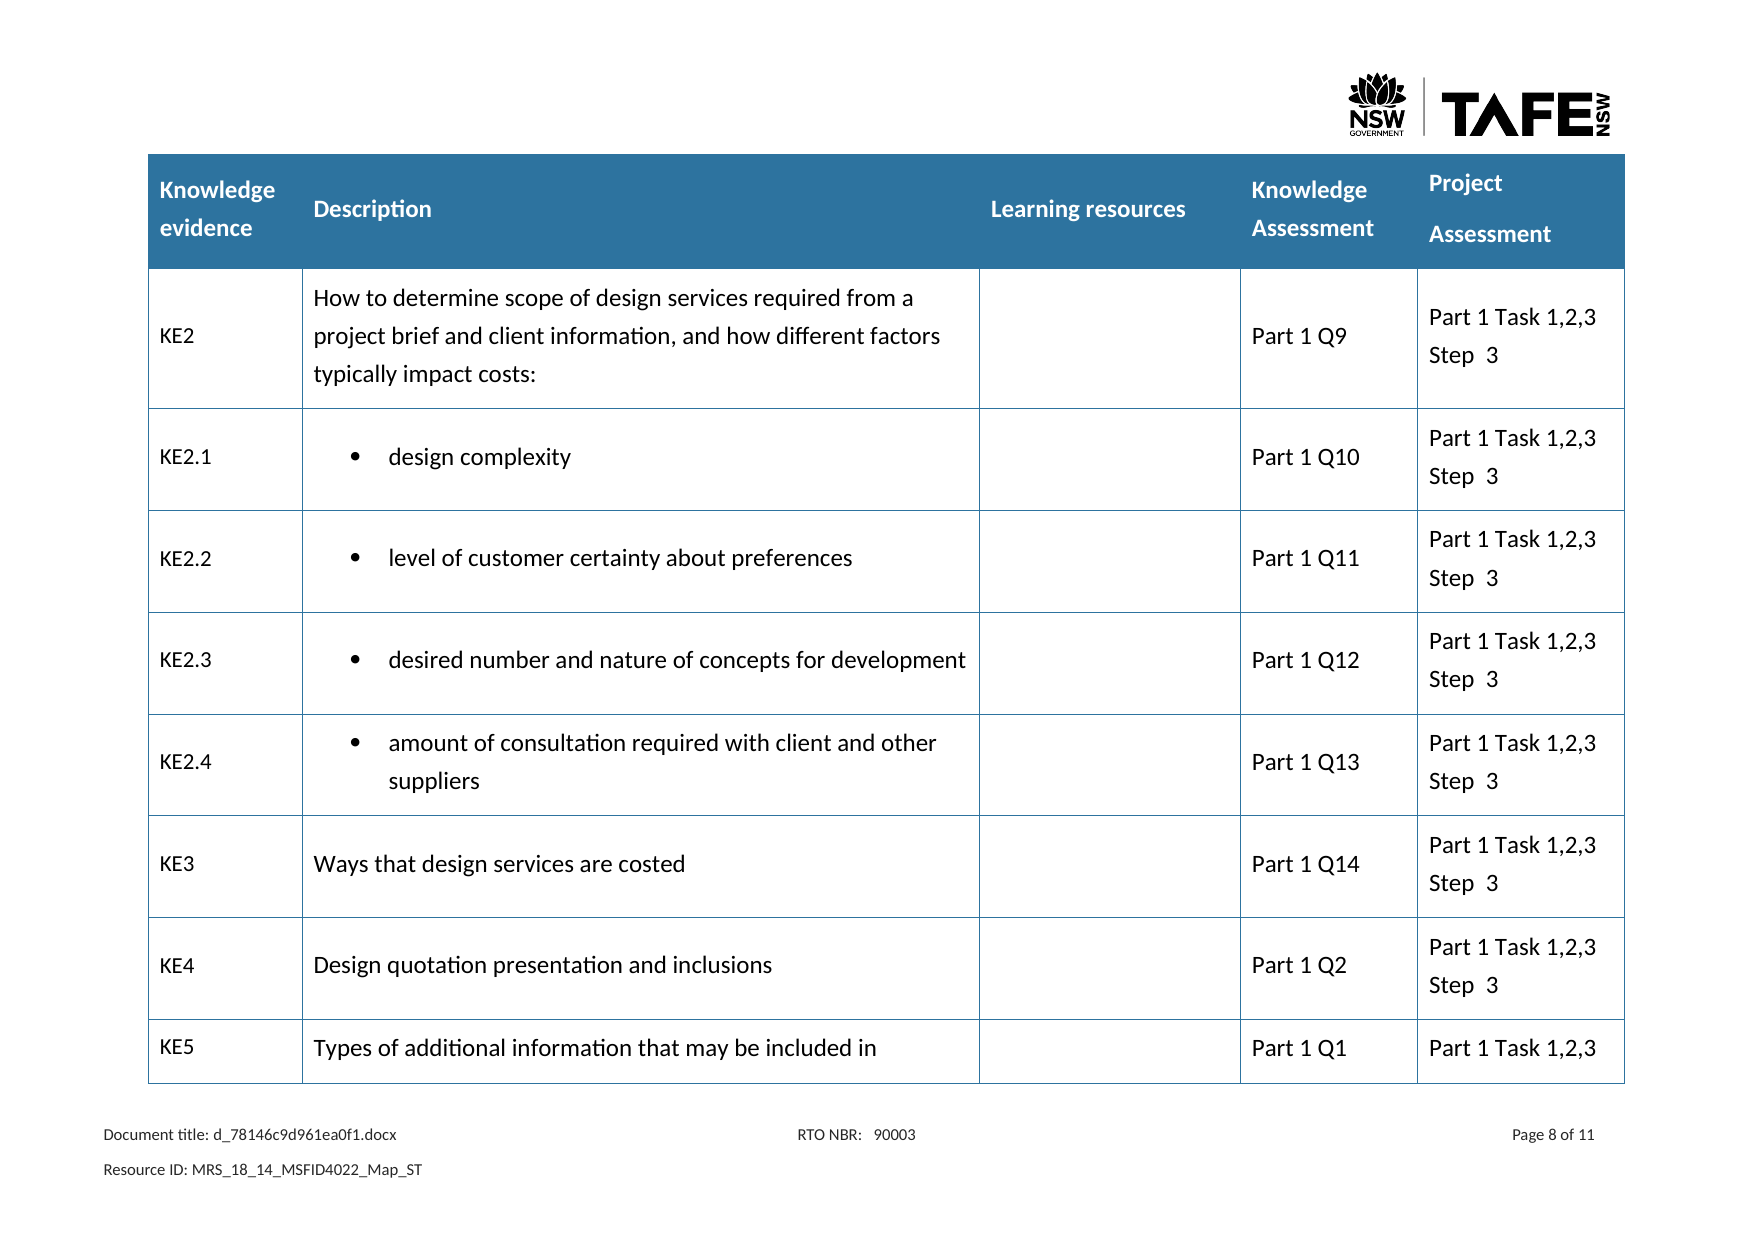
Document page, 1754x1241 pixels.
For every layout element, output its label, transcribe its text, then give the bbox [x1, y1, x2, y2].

table_cell KE4 [149, 918, 302, 1019]
table_cell Part 1 Task 1,2,3 Step 3 [1418, 1020, 1624, 1082]
table_cell Part 1 Task 1,2,3 Step 3 [1418, 613, 1624, 713]
table_cell KE2.1 [149, 409, 302, 510]
table_cell KE5 [149, 1020, 302, 1082]
table_cell Types of additional information that may be included in quotations: [303, 1020, 979, 1082]
table_cell level of customer certainty about preferences [303, 511, 979, 612]
table_header Knowledge evidence [149, 155, 302, 268]
table_cell Part 1 Q12 [1241, 613, 1417, 713]
table_cell Part 1 Task 1,2,3 Step 3 [1418, 816, 1624, 917]
table_cell KE2.2 [149, 511, 302, 612]
table_cell [980, 409, 1240, 510]
table_cell [980, 715, 1240, 815]
picture [1348, 71, 1610, 137]
table_cell [980, 511, 1240, 612]
table_cell [980, 918, 1240, 1019]
table_cell KE3 [149, 816, 302, 917]
table_cell Part 1 Q13 [1241, 715, 1417, 815]
table_cell KE2.3 [149, 613, 302, 713]
table_cell [980, 1020, 1240, 1082]
table_cell Part 1 Task 1,2,3 Step 3 [1418, 269, 1624, 408]
table_header Description [303, 155, 979, 268]
table_cell Part 1 Q9 [1241, 269, 1417, 408]
table_cell Part 1 Q11 [1241, 511, 1417, 612]
table_cell Part 1 Task 1,2,3 Step 3 [1418, 511, 1624, 612]
table_cell Part 1 Q2 [1241, 918, 1417, 1019]
table_cell design complexity [303, 409, 979, 510]
table_cell Part 1 Q1 [1241, 1020, 1417, 1082]
table_header Project Assessment [1418, 155, 1624, 268]
table_cell Part 1 Q14 [1241, 816, 1417, 917]
table_cell [980, 613, 1240, 713]
table_header Learning resources [980, 155, 1240, 268]
table_cell Part 1 Q10 [1241, 409, 1417, 510]
table_cell Part 1 Task 1,2,3 Step 3 [1418, 409, 1624, 510]
table_cell Part 1 Task 1,2,3 Step 3 [1418, 918, 1624, 1019]
table_cell Ways that design services are costed [303, 816, 979, 917]
table_header Knowledge Assessment [1241, 155, 1417, 268]
table_cell KE2 [149, 269, 302, 408]
table_cell Design quotation presentation and inclusions [303, 918, 979, 1019]
table_cell How to determine scope of design services required from a project brief and client information, and how different factors typically impact costs: [303, 269, 979, 408]
table_cell amount of consultation required with client and other suppliers [303, 715, 979, 815]
table_cell KE2.4 [149, 715, 302, 815]
table_cell [980, 269, 1240, 408]
table_cell desired number and nature of concepts for development [303, 613, 979, 713]
table_cell Part 1 Task 1,2,3 Step 3 [1418, 715, 1624, 815]
table_cell [980, 816, 1240, 917]
